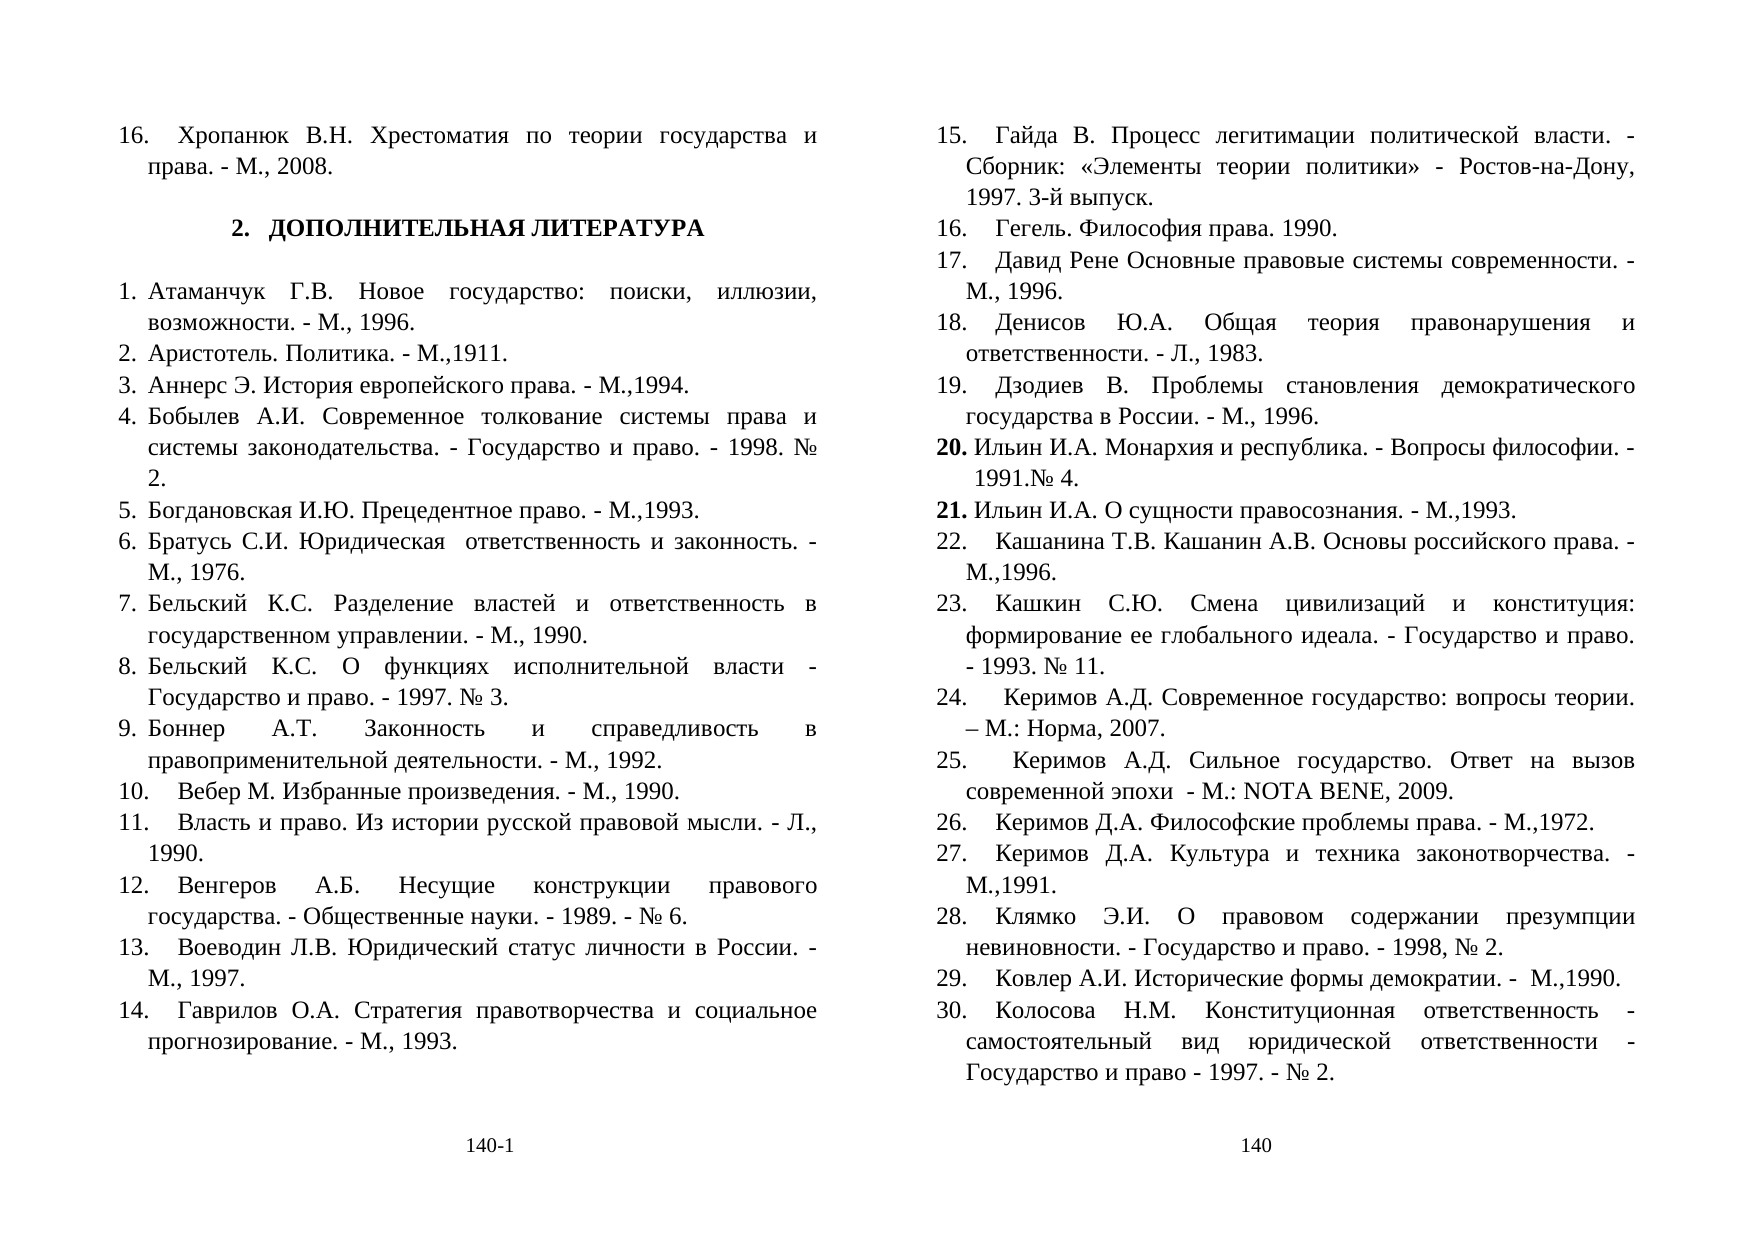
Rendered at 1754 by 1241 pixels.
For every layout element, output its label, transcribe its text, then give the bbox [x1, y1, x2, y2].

list Кашанина Т.В. Кашанин А.В. Основы российского права. - М.,1996. [936, 524, 1636, 587]
list Власть и право. Из истории русской правовой мысли. - Л., 1990. [118, 806, 818, 868]
list Керимов Д.А. Культура и техника законотворчества. - М.,1991. [936, 837, 1636, 899]
list Гайда В. Процесс легитимации политической власти. - Сборник: «Элементы теории политики» - Ростов-на-Дону, 1997. 3-й выпуск. [936, 118, 1636, 212]
list Атаманчук Г.В. Новое государство: поиски, иллюзии, возможности. - М., 1996. [118, 274, 818, 337]
list Денисов Ю.А. Общая теория правонарушения и ответственности. - Л., 1983. [936, 306, 1636, 368]
list Ильин И.А. Монархия и республика. - Вопросы философии. - 1991.№ 4. [936, 431, 1636, 493]
list Боннер А.Т. Законность и справедливость в правоприменительной деятельности. - М., 1992. [118, 712, 818, 774]
list Бельский К.С. О функциях исполнительной власти - Государство и право. - 1997. № 3. [118, 649, 818, 712]
list Воеводин Л.В. Юридический статус личности в России. - М., 1997. [118, 931, 818, 993]
list Вебер М. Избранные произведения. - М., 1990. [118, 774, 818, 806]
list Ковлер А.И. Исторические формы демократии. - М.,1990. [936, 962, 1636, 993]
list Керимов А.Д. Современное государство: вопросы теории. – М.: Норма, 2007. [936, 681, 1636, 743]
list Аристотель. Политика. - М.,1911. [118, 337, 818, 368]
list Дзодиев В. Проблемы становления демократического государства в России. - М., 1996. [936, 368, 1636, 431]
list Бобылев А.И. Современное толкование системы права и системы законодательства. - Государство и право. - 1998. № 2. [118, 399, 818, 493]
list Гегель. Философия права. 1990. [936, 212, 1636, 243]
list Гаврилов О.А. Стратегия правотворчества и социальное прогнозирование. - М., 1993. [118, 993, 818, 1056]
list Аннерс Э. История европейского права. - М.,1994. [118, 368, 818, 399]
list Керимов А.Д. Сильное государство. Ответ на вызов современной эпохи - М.: NOTA BENE, 2009. [936, 743, 1636, 806]
list Богдановская И.Ю. Прецедентное право. - М.,1993. [118, 493, 818, 524]
list Клямко Э.И. О правовом содержании презумпции невиновности. - Государство и право. - 1998, № 2. [936, 899, 1636, 962]
list Давид Рене Основные правовые системы современности. - М., 1996. [936, 243, 1636, 306]
list Керимов Д.А. Философские проблемы права. - М.,1972. [936, 806, 1636, 837]
list ДОПОЛНИТЕЛЬНАЯ ЛИТЕРАТУРА [118, 212, 818, 243]
list Бельский К.С. Разделение властей и ответственность в государственном управлении. - М., 1990. [118, 587, 818, 649]
list Кашкин С.Ю. Смена цивилизаций и конституция: формирование ее глобального идеала. - Государство и право. - 1993. № 11. [936, 587, 1636, 681]
list Хропанюк В.Н. Хрестоматия по теории государства и права. - М., 2008. [118, 118, 818, 181]
list Венгеров А.Б. Несущие конструкции правового государства. - Общественные науки. - 1989. - № 6. [118, 868, 818, 931]
list Братусь С.И. Юридическая ответственность и законность. - М., 1976. [118, 524, 818, 587]
list Колосова Н.М. Конституционная ответственность - самостоятельный вид юридической ответственности - Государство и право - 1997. - № 2. [936, 993, 1636, 1087]
list Ильин И.А. О сущности правосознания. - М.,1993. [936, 493, 1636, 524]
